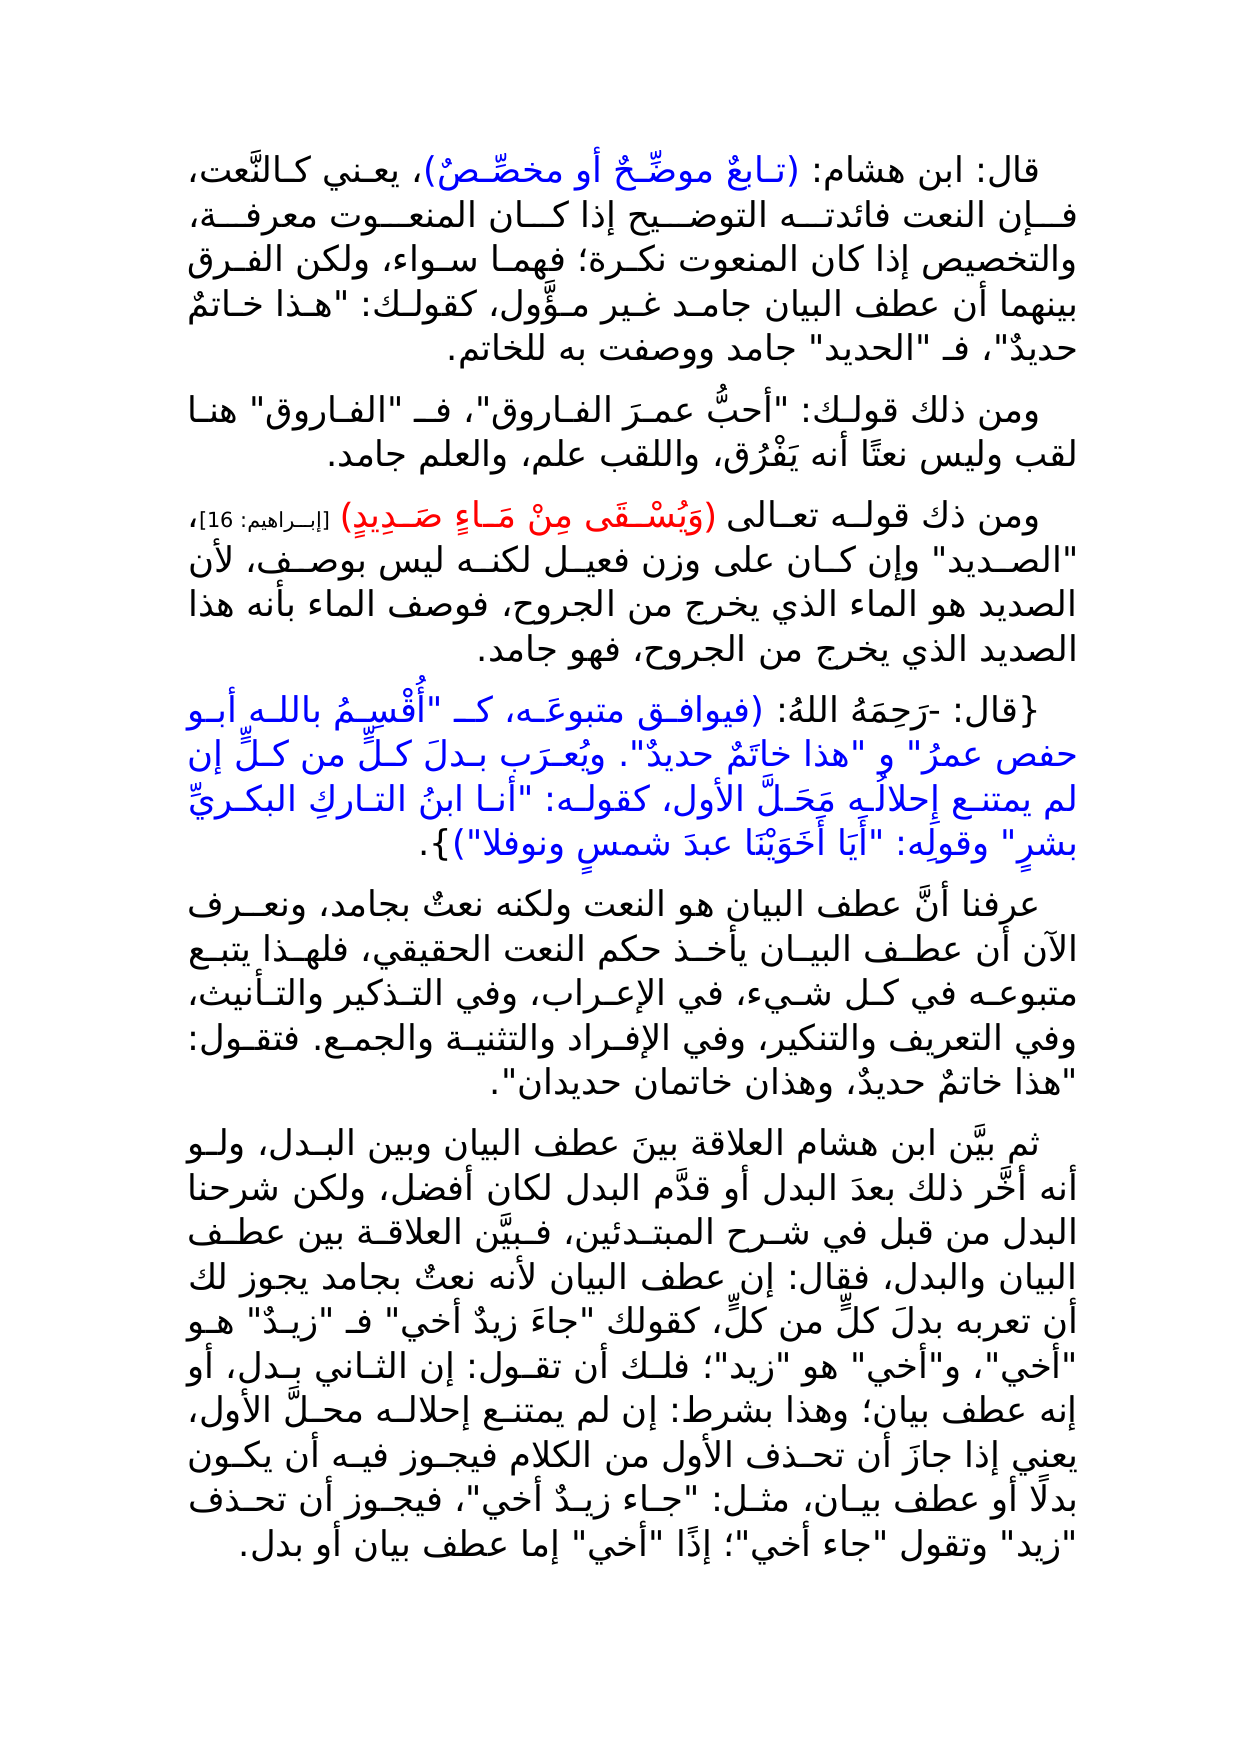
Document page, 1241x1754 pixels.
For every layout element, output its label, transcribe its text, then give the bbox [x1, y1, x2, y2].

text قال: ابن هشام: (تابعٌ موضِّحٌ أو مخصِّصٌ)، يعني كالنَّعت، فإن النعت فائدته التوضيح إذا كان المنعوت معرفة، والتخصيص إذا كان المنعوت نكرة؛ فهما سواء، ولكن الفرق بينهما أن عطف البيان جامد غير مؤَّول، كقولك: "هذا خاتمٌ حديدٌ"، فـ "الحديد" جامد ووصفت به للخاتم. [187, 150, 1078, 369]
text ثم بيَّن ابن هشام العلاقة بينَ عطف البيان وبين البدل، ولو أنه أخَّر ذلك بعدَ البدل أو قدَّم البدل لكان أفضل، ولكن شرحنا البدل من قبل في شرح المبتدئين، فبيَّن العلاقة بين عطف البيان والبدل، فقال: إن عطف البيان لأنه نعتٌ بجامد يجوز لك أن تعربه بدلَ كلٍّ من كلٍّ، كقولك "جاءَ زيدٌ أخي" فـ "زيدٌ" هو "أخي"، و"أخي" هو "زيد"؛ فلك أن تقول: إن الثاني بدل، أو إنه عطف بيان؛ وهذا بشرط: إن لم يمتنع إحلاله محلَّ الأول، يعني إذا جازَ أن تحذف الأول من الكلام فيجوز فيه أن يكون بدلًا أو عطف بيان، مثل: "جاء زيدٌ أخي"، فيجوز أن تحذف "زيد" وتقول "جاء أخي"؛ إذًا "أخي" إما عطف بيان أو بدل. [187, 1123, 1078, 1564]
text ومن ذك قوله تعالى ﴿وَيُسْقَى مِنْ مَاءٍ صَدِيدٍ﴾ [إبراهيم: 16]، "الصديد" وإن كان على وزن فعيل لكنه ليس بوصف، لأن الصديد هو الماء الذي يخرج من الجروح، فوصف الماء بأنه هذا الصديد الذي يخرج من الجروح، فهو جامد. [187, 495, 1078, 669]
text {قال: -رَحِمَهُ اللهُ: (فيوافق متبوعَه، كـ "أُقْسِمُ بالله أبو حفص عمرُ" و "هذا خاتَمٌ حديدٌ". ويُعرَب بدلَ كلٍّ من كلٍّ إن لم يمتنع إِحلالُه مَحَلَّ الأول، كقوله: "أنا ابنُ التاركِ البكريِّ بشرٍ" وقولِه: "أَيَا أَخَوَيْنَا عبدَ شمسٍ ونوفلا")}. [187, 689, 1078, 864]
text عرفنا أنَّ عطف البيان هو النعت ولكنه نعتٌ بجامد، ونعرف الآن أن عطف البيان يأخذ حكم النعت الحقيقي، فلهذا يتبع متبوعه في كل شيء، في الإعراب، وفي التذكير والتأنيث، وفي التعريف والتنكير، وفي الإفراد والتثنية والجمع. فتقول: "هذا خاتمٌ حديدٌ، وهذان خاتمان حديدان". [187, 884, 1078, 1103]
text ومن ذلك قولك: "أحبُّ عمرَ الفاروق"، فـ "الفاروق" هنا لقب وليس نعتًا أنه يَفْرُق، واللقب علم، والعلم جامد. [187, 389, 1078, 475]
